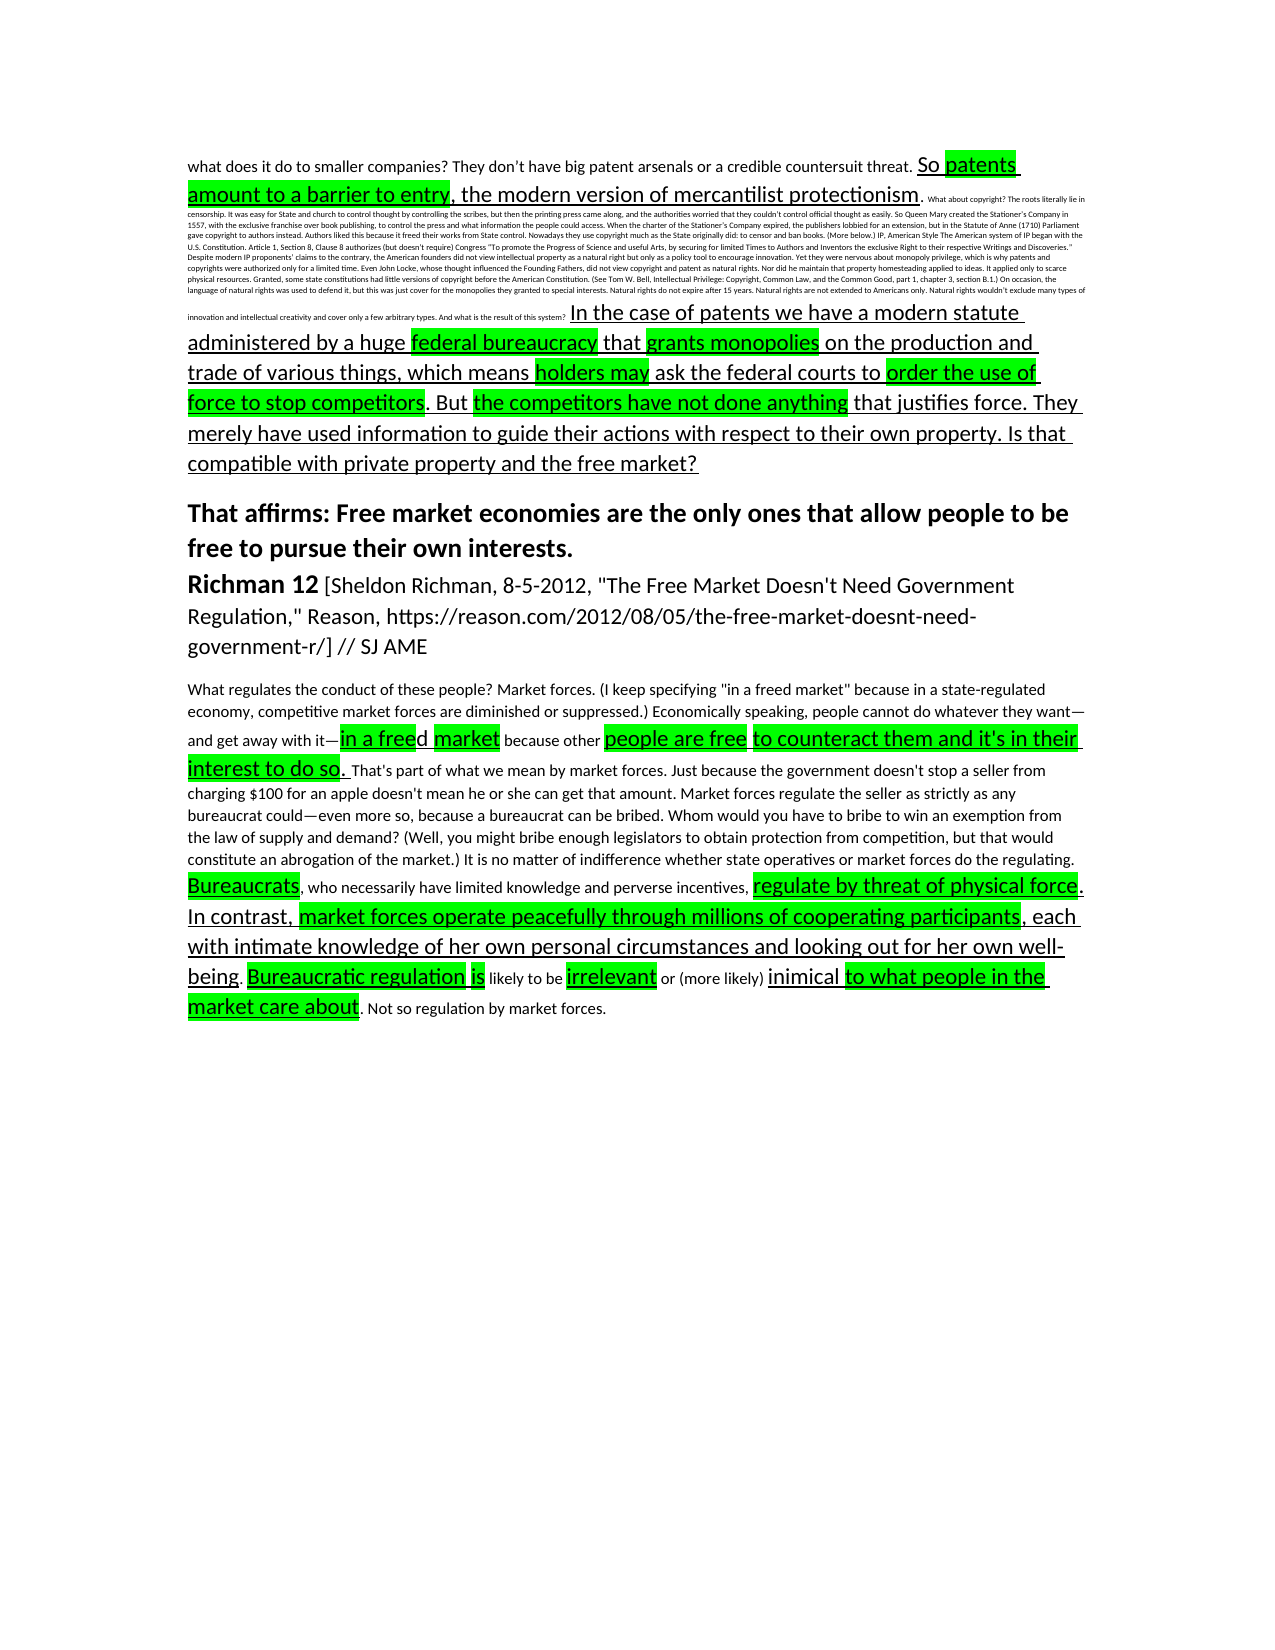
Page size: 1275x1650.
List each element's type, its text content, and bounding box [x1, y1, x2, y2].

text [187, 150, 1087, 477]
subtitle That affirms: Free market economies are the only ones that allow people to be free to pursue their own interests. [187, 496, 1087, 564]
text Richman 12 [Sheldon Richman, 8-5-2012, "The Free Market Doesn't Need Government Regulation," Reason, https://reason.com/2012/08/05/the-free-market-doesnt-need-government-r/] // SJ AME [187, 567, 1087, 661]
text What regulates the conduct of these people? Market forces. (I keep specifying "in a freed market" because in a state-regulated economy, competitive market forces are diminished or suppressed.) Economically speaking, people cannot do whatever they want—and get away with it—in a freed market because other people are free to counteract them and it's in their interest to do so. That's part of what we mean by market forces. Just because the government doesn't stop a seller from charging $100 for an apple doesn't mean he or she can get that amount. Market forces regulate the seller as strictly as any bureaucrat could—even more so, because a bureaucrat can be bribed. Whom would you have to bribe to win an exemption from the law of supply and demand? (Well, you might bribe enough legislators to obtain protection from competition, but that would constitute an abrogation of the market.) It is no matter of indifference whether state operatives or market forces do the regulating. Bureaucrats, who necessarily have limited knowledge and perverse incentives, regulate by threat of physical force. In contrast, market forces operate peacefully through millions of cooperating participants, each with intimate knowledge of her own personal circumstances and looking out for her own well-being. Bureaucratic regulation is likely to be irrelevant or (more likely) inimical to what people in the market care about. Not so regulation by market forces. [187, 679, 1087, 1021]
